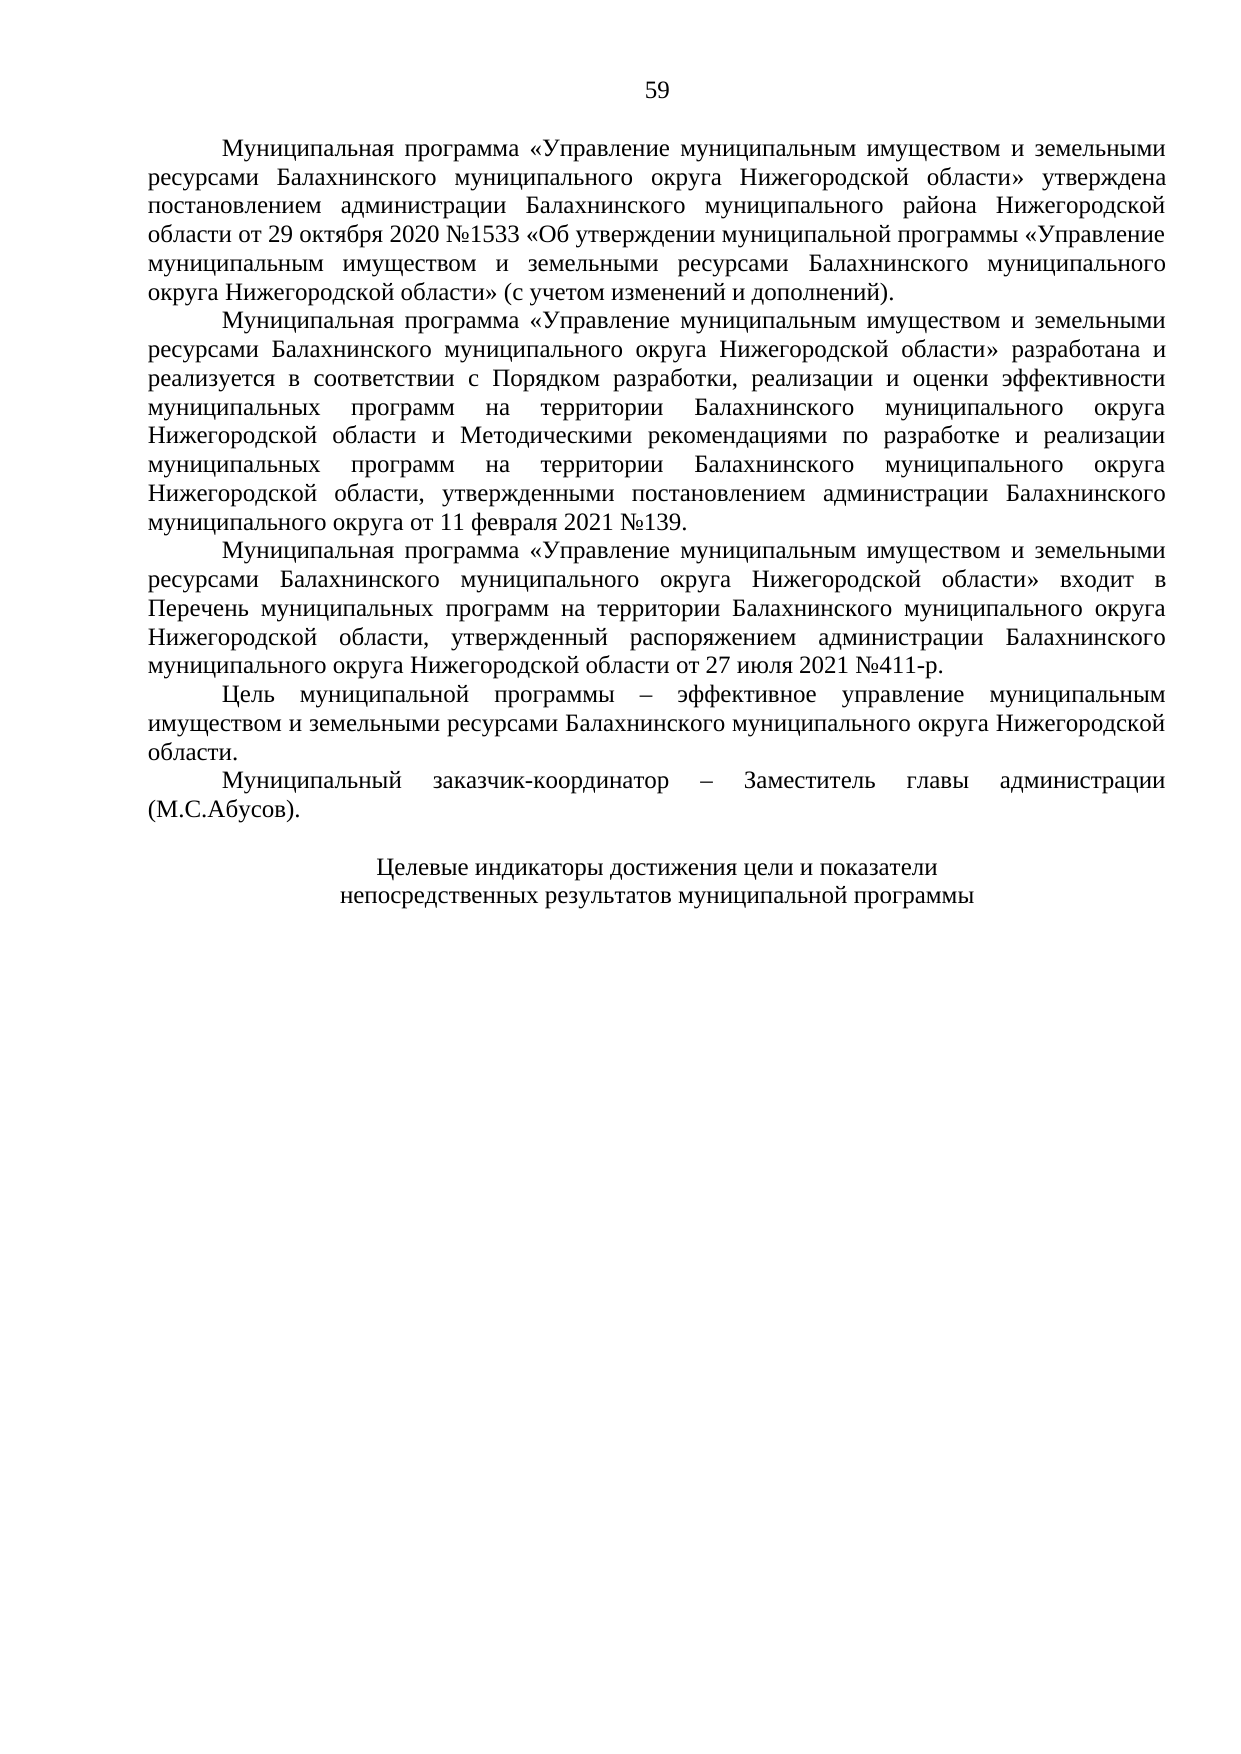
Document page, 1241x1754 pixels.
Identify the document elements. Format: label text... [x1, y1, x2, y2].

text Муниципальная программа «Управление муниципальным имуществом и земельными ресурсами Балахнинского муниципального округа Нижегородской области» утверждена постановлением администрации Балахнинского муниципального района Нижегородской области от 29 октября 2020 №1533 «Об утверждении муниципальной программы «Управление муниципальным имуществом и земельными ресурсами Балахнинского муниципального округа Нижегородской области» (с учетом изменений и дополнений). [148, 133, 1166, 305]
text Цель муниципальной программы – эффективное управление муниципальным имуществом и земельными ресурсами Балахнинского муниципального округа Нижегородской области. [148, 679, 1166, 765]
text непосредственных результатов муниципальной программы [148, 880, 1166, 909]
text Муниципальный заказчик-координатор – Заместитель главы администрации (М.С.Абусов). [148, 765, 1166, 823]
text Муниципальная программа «Управление муниципальным имуществом и земельными ресурсами Балахнинского муниципального округа Нижегородской области» разработана и реализуется в соответствии с Порядком разработки, реализации и оценки эффективности муниципальных программ на территории Балахнинского муниципального округа Нижегородской области и Методическими рекомендациями по разработке и реализации муниципальных программ на территории Балахнинского муниципального округа Нижегородской области, утвержденными постановлением администрации Балахнинского муниципального округа от 11 февраля 2021 №139. [148, 305, 1166, 535]
text Муниципальная программа «Управление муниципальным имуществом и земельными ресурсами Балахнинского муниципального округа Нижегородской области» входит в Перечень муниципальных программ на территории Балахнинского муниципального округа Нижегородской области, утвержденный распоряжением администрации Балахнинского муниципального округа Нижегородской области от 27 июля 2021 №411-р. [148, 535, 1166, 679]
text Целевые индикаторы достижения цели и показатели [148, 852, 1166, 880]
